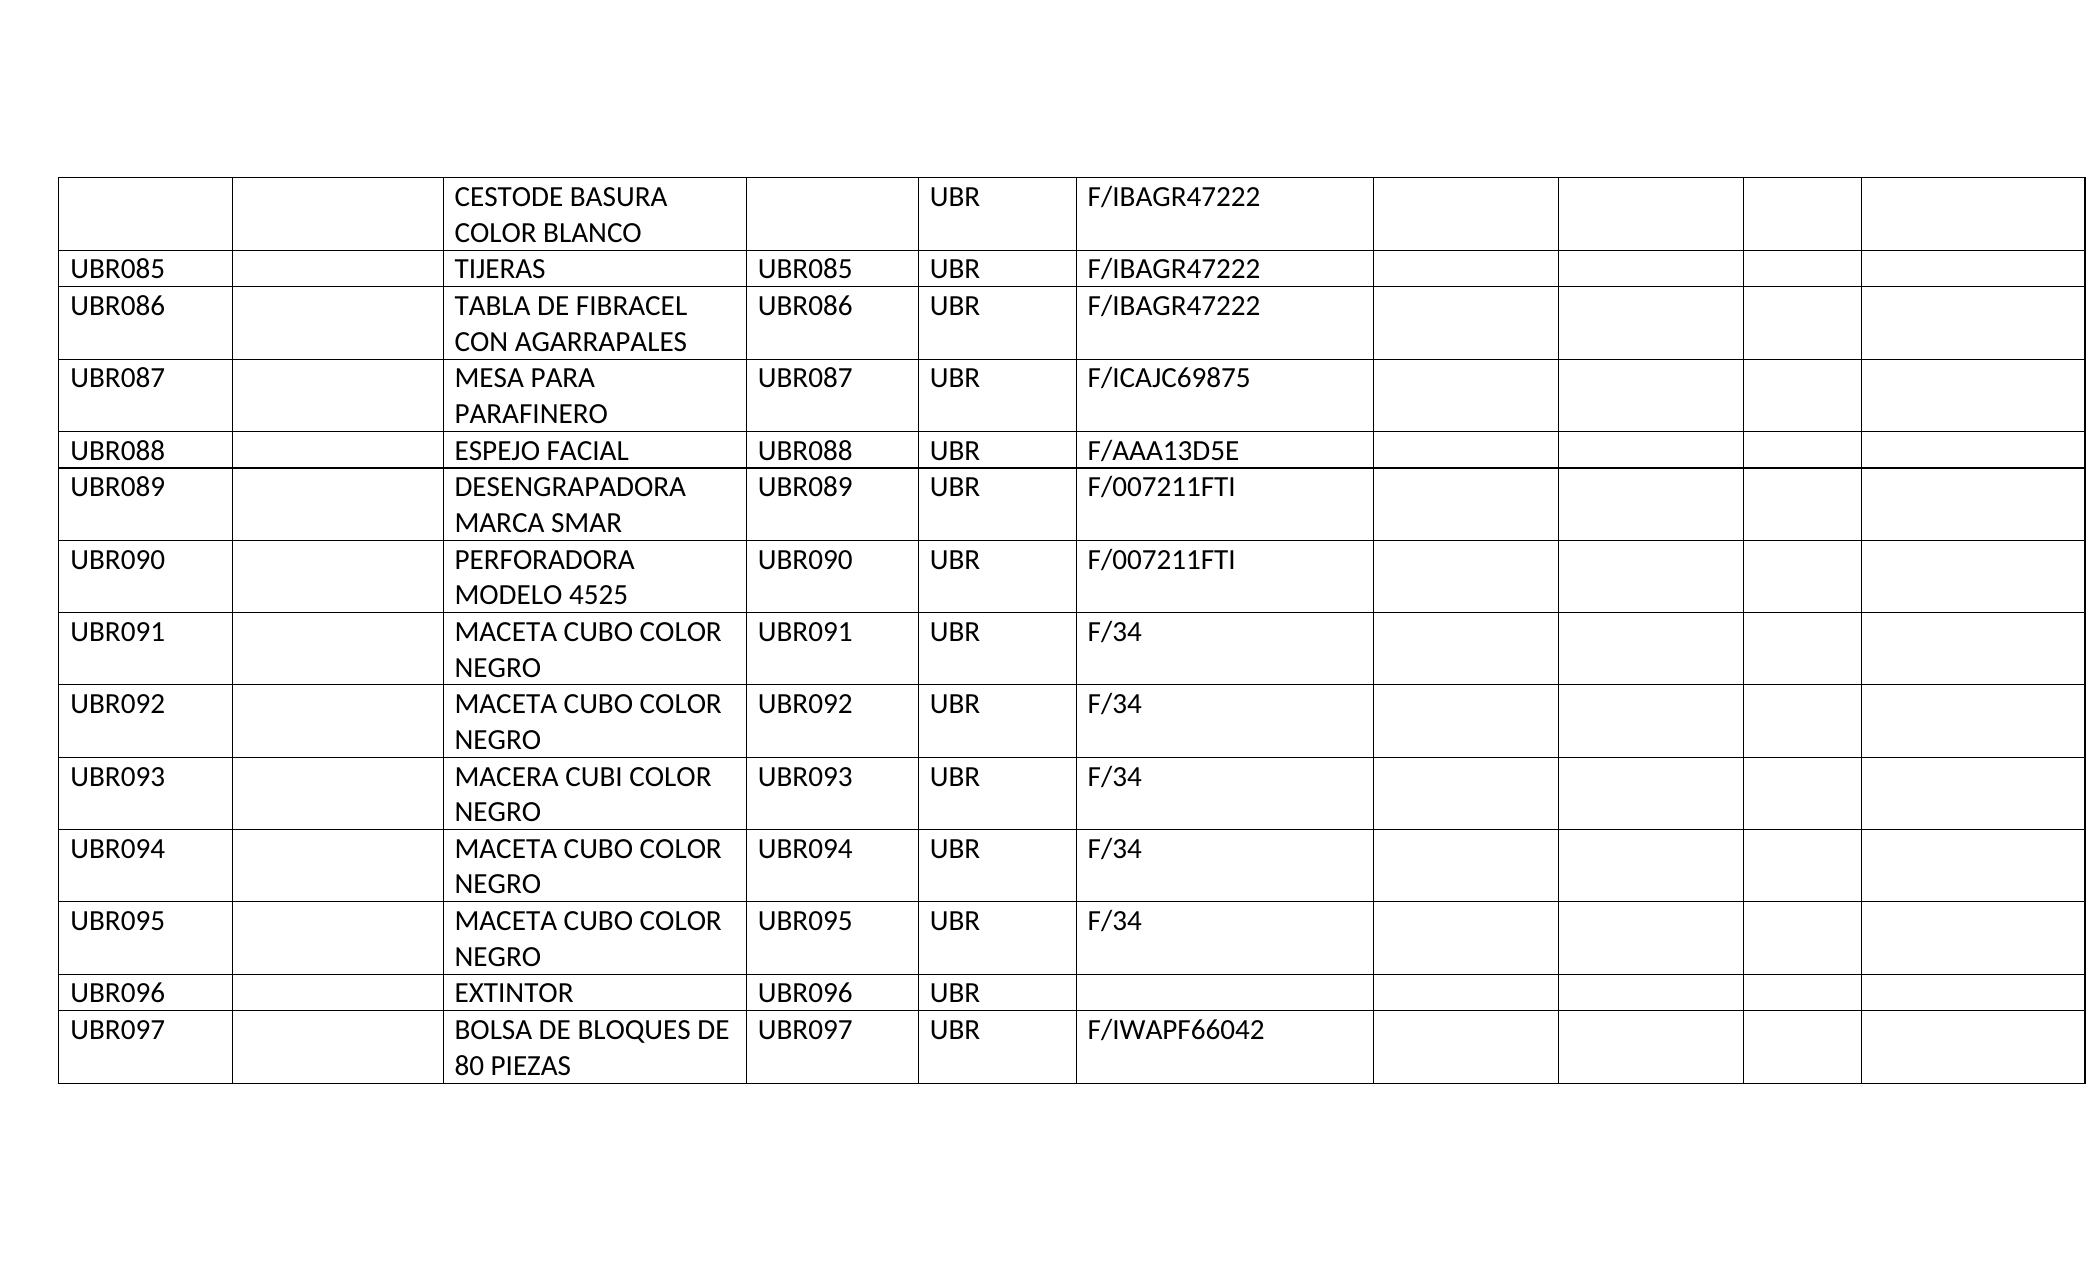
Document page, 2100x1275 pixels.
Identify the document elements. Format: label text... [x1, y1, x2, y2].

table_cell [1374, 541, 1558, 612]
table_cell F/34 [1077, 902, 1373, 973]
table_cell MACETA CUBO COLOR NEGRO [444, 830, 746, 901]
table_cell [1374, 287, 1558, 358]
table_cell [1744, 360, 1861, 431]
table_cell UBR096 [747, 975, 918, 1010]
table_cell [1744, 469, 1861, 540]
table_cell [1559, 251, 1743, 286]
table_cell UBR [919, 541, 1076, 612]
table_cell [233, 432, 443, 467]
table_cell [1374, 178, 1558, 249]
table_cell [1374, 902, 1558, 973]
table_cell UBR096 [59, 975, 232, 1010]
table_cell [1744, 251, 1861, 286]
table_cell [1559, 541, 1743, 612]
table_cell [1862, 1011, 2084, 1082]
table_cell UBR090 [59, 541, 232, 612]
table_cell [1559, 287, 1743, 358]
table_cell [233, 178, 443, 249]
table_cell UBR088 [59, 432, 232, 467]
table_cell MACERA CUBI COLOR NEGRO [444, 758, 746, 829]
table_cell CESTODE BASURA COLOR BLANCO [444, 178, 746, 249]
table_cell UBR [919, 287, 1076, 358]
table_cell TIJERAS [444, 251, 746, 286]
table_cell UBR097 [59, 1011, 232, 1082]
table_cell [59, 178, 232, 249]
table_cell UBR091 [747, 613, 918, 684]
table_cell [1374, 613, 1558, 684]
table_cell [1744, 432, 1861, 467]
table_cell UBR089 [59, 469, 232, 540]
table_cell UBR [919, 432, 1076, 467]
table_cell BOLSA DE BLOQUES DE 80 PIEZAS [444, 1011, 746, 1082]
table_cell UBR093 [59, 758, 232, 829]
table_cell [1862, 830, 2084, 901]
table_cell UBR086 [59, 287, 232, 358]
table_cell UBR090 [747, 541, 918, 612]
table_cell [233, 685, 443, 757]
table_cell [1744, 685, 1861, 757]
table_cell [1744, 830, 1861, 901]
table_cell UBR [919, 251, 1076, 286]
table_cell [233, 287, 443, 358]
table_cell [1744, 287, 1861, 358]
table_cell [1559, 758, 1743, 829]
table_cell [1559, 178, 1743, 249]
table_cell [1862, 360, 2084, 431]
table_cell [1374, 251, 1558, 286]
table_cell UBR [919, 1011, 1076, 1082]
table_cell [1862, 685, 2084, 757]
table_cell [233, 830, 443, 901]
table_cell [1744, 975, 1861, 1010]
table_cell PERFORADORA MODELO 4525 [444, 541, 746, 612]
table_cell [1744, 613, 1861, 684]
table_cell F/007211FTI [1077, 469, 1373, 540]
table_cell [1862, 758, 2084, 829]
table_cell MACETA CUBO COLOR NEGRO [444, 613, 746, 684]
table_cell [1862, 432, 2084, 467]
table_cell F/34 [1077, 613, 1373, 684]
table_cell [1744, 758, 1861, 829]
table_cell UBR091 [59, 613, 232, 684]
table_cell UBR088 [747, 432, 918, 467]
table_cell UBR [919, 685, 1076, 757]
table_cell [233, 360, 443, 431]
table_cell MACETA CUBO COLOR NEGRO [444, 685, 746, 757]
table_cell [233, 902, 443, 973]
table_cell UBR095 [747, 902, 918, 973]
table_cell TABLA DE FIBRACEL CON AGARRAPALES [444, 287, 746, 358]
table_cell UBR [919, 902, 1076, 973]
table_cell [1374, 830, 1558, 901]
table_cell [1744, 1011, 1861, 1082]
table_cell UBR085 [59, 251, 232, 286]
table_cell [1559, 1011, 1743, 1082]
table_cell [1559, 432, 1743, 467]
table_cell MESA PARA PARAFINERO [444, 360, 746, 431]
table_cell [233, 758, 443, 829]
table_cell UBR [919, 360, 1076, 431]
table_cell UBR087 [747, 360, 918, 431]
table_cell [1374, 758, 1558, 829]
table_cell [1077, 975, 1373, 1010]
table_cell F/IBAGR47222 [1077, 178, 1373, 249]
table_cell [233, 613, 443, 684]
table_cell [233, 251, 443, 286]
table_cell [1374, 469, 1558, 540]
table_cell F/34 [1077, 685, 1373, 757]
table_cell [1862, 541, 2084, 612]
table_cell [1744, 178, 1861, 249]
table_cell UBR097 [747, 1011, 918, 1082]
table_cell F/34 [1077, 830, 1373, 901]
table_cell [1374, 685, 1558, 757]
table_cell [1744, 902, 1861, 973]
table_cell [1862, 975, 2084, 1010]
table_cell [1862, 902, 2084, 973]
table_cell UBR092 [59, 685, 232, 757]
table_cell UBR094 [59, 830, 232, 901]
table_cell UBR086 [747, 287, 918, 358]
table_cell UBR095 [59, 902, 232, 973]
table_cell UBR [919, 975, 1076, 1010]
table_cell [1559, 469, 1743, 540]
table_cell [233, 975, 443, 1010]
table_cell EXTINTOR [444, 975, 746, 1010]
table_cell [1374, 975, 1558, 1010]
table_cell [1374, 432, 1558, 467]
table_cell [1559, 975, 1743, 1010]
table_cell [233, 1011, 443, 1082]
table_cell F/IBAGR47222 [1077, 287, 1373, 358]
table_cell UBR [919, 178, 1076, 249]
table_cell MACETA CUBO COLOR NEGRO [444, 902, 746, 973]
table_cell [1862, 613, 2084, 684]
table_cell ESPEJO FACIAL [444, 432, 746, 467]
table_cell F/ICAJC69875 [1077, 360, 1373, 431]
table_cell [1559, 685, 1743, 757]
table_cell UBR085 [747, 251, 918, 286]
table_cell F/IWAPF66042 [1077, 1011, 1373, 1082]
table_cell [1374, 1011, 1558, 1082]
table_cell [1559, 830, 1743, 901]
table_cell F/007211FTI [1077, 541, 1373, 612]
table_cell [1862, 469, 2084, 540]
table_cell [1559, 360, 1743, 431]
table_cell F/IBAGR47222 [1077, 251, 1373, 286]
table_cell [1744, 541, 1861, 612]
table_cell UBR089 [747, 469, 918, 540]
table_cell UBR [919, 613, 1076, 684]
table_cell F/34 [1077, 758, 1373, 829]
table_cell [233, 541, 443, 612]
table_cell UBR [919, 758, 1076, 829]
table_cell F/AAA13D5E [1077, 432, 1373, 467]
table_cell UBR093 [747, 758, 918, 829]
table_cell DESENGRAPADORA MARCA SMAR [444, 469, 746, 540]
table_cell [1862, 287, 2084, 358]
table_cell [1862, 251, 2084, 286]
table_cell UBR092 [747, 685, 918, 757]
table_cell [1862, 178, 2084, 249]
table_cell [233, 469, 443, 540]
table_cell [747, 178, 918, 249]
table_cell [1559, 613, 1743, 684]
table_cell UBR [919, 830, 1076, 901]
table_cell UBR [919, 469, 1076, 540]
table_cell [1374, 360, 1558, 431]
table_cell UBR094 [747, 830, 918, 901]
table_cell [1559, 902, 1743, 973]
table_cell UBR087 [59, 360, 232, 431]
